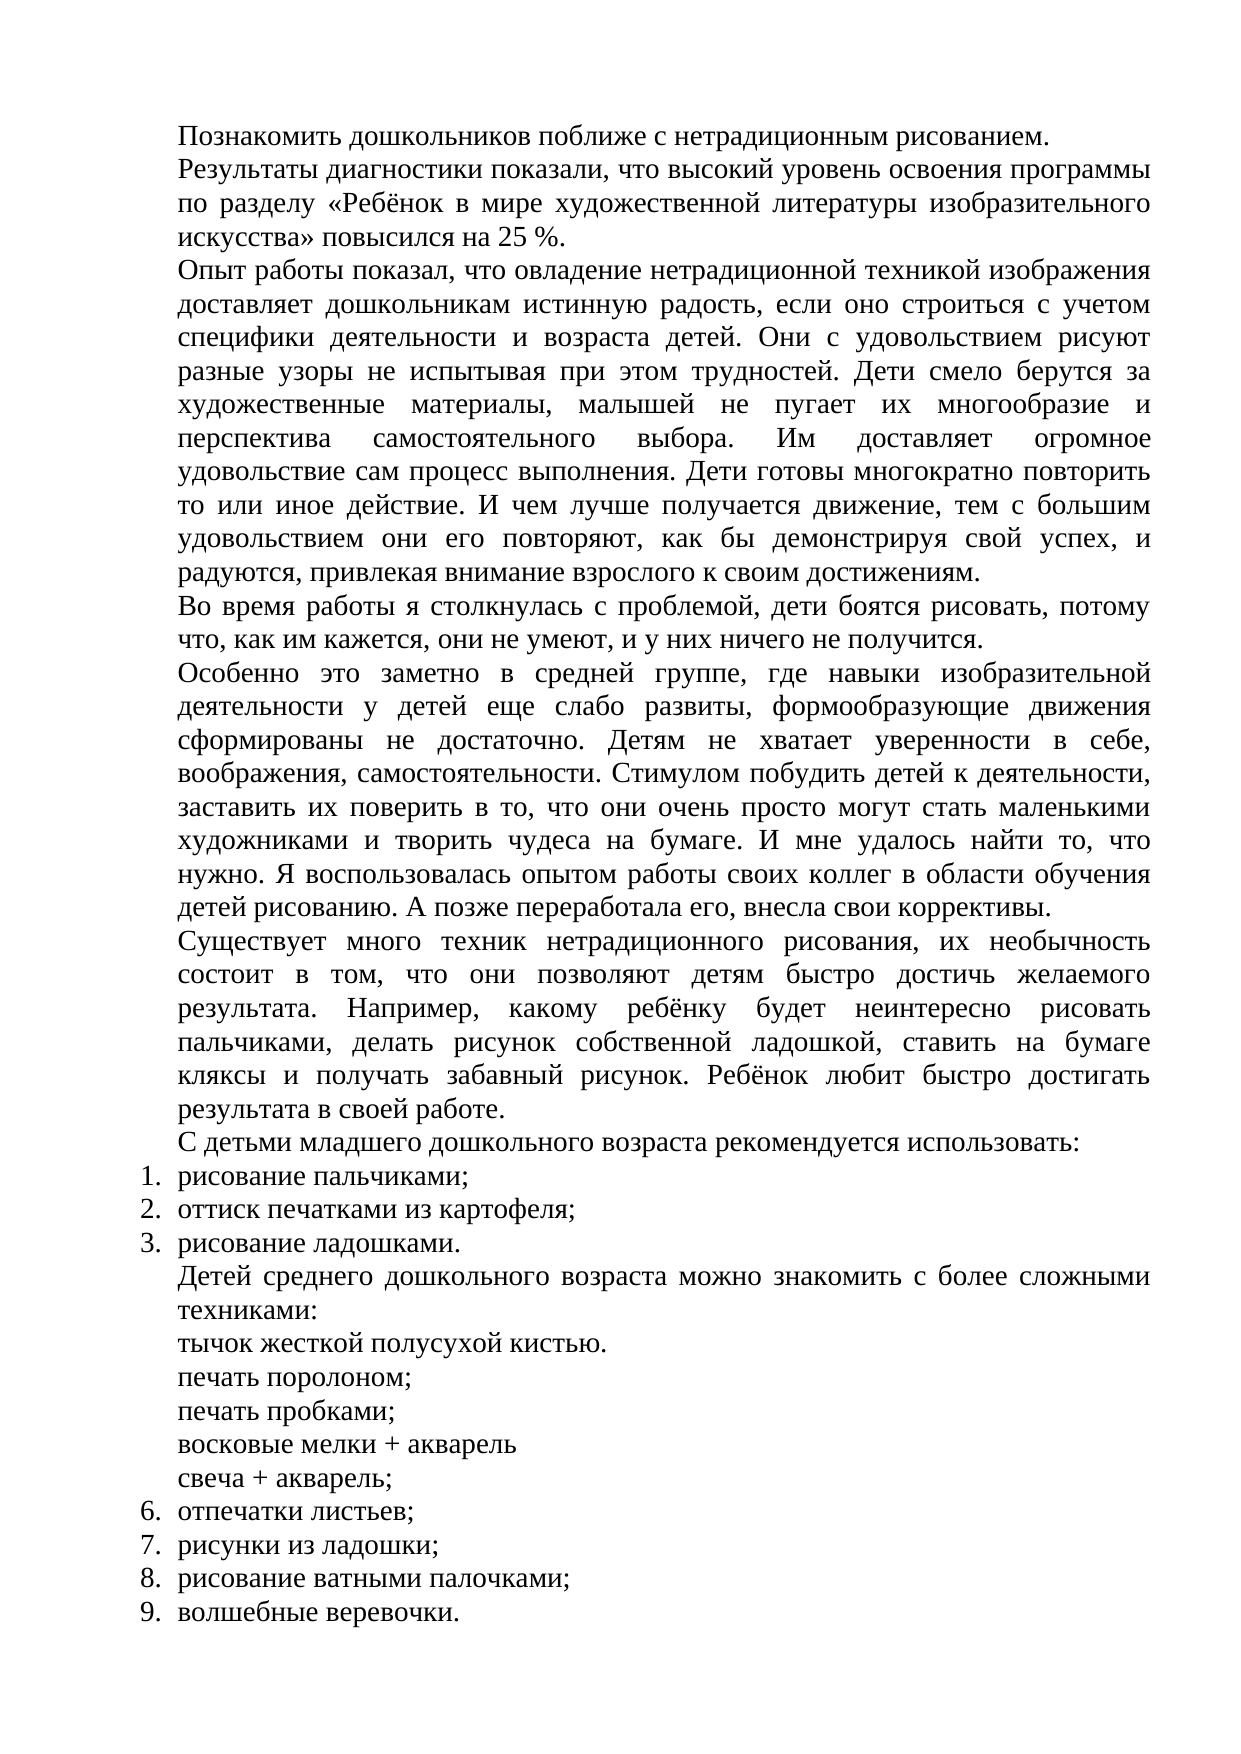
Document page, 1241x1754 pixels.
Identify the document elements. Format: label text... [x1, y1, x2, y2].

list отпечатки листьев; [140, 1493, 1152, 1527]
text Детей среднего дошкольного возраста можно знакомить с более сложными техниками: [177, 1258, 1152, 1326]
text Результаты диагностики показали, что высокий уровень освоения программы по разделу «Ребёнок в мире художественной литературы изобразительного искусства» повысился на 25 %. [177, 152, 1152, 252]
list волшебные веревочки. [140, 1594, 1152, 1627]
list рисование пальчиками; [140, 1158, 1152, 1191]
text Особенно это заметно в средней группе, где навыки изобразительной деятельности у детей еще слабо развиты, формообразующие движения сформированы не достаточно. Детям не хватает уверенности в себе, воображения, самостоятельности. Стимулом побудить детей к деятельности, заставить их поверить в то, что они очень просто могут стать маленькими художниками и творить чудеса на бумаге. И мне удалось найти то, что нужно. Я воспользовалась опытом работы своих коллег в области обучения детей рисованию. А позже переработала его, внесла свои коррективы. [177, 655, 1152, 923]
list рисование ладошками. [140, 1225, 1152, 1258]
text печать поролоном; [177, 1359, 1152, 1393]
text тычок жесткой полусухой кистью. [177, 1326, 1152, 1359]
text свеча + акварель; [177, 1460, 1152, 1493]
text Познакомить дошкольников поближе с нетрадиционным рисованием. [177, 118, 1152, 152]
text Во время работы я столкнулась с проблемой, дети боятся рисовать, потому что, как им кажется, они не умеют, и у них ничего не получится. [177, 588, 1152, 655]
text Опыт работы показал, что овладение нетрадиционной техникой изображения доставляет дошкольникам истинную радость, если оно строиться с учетом специфики деятельности и возраста детей. Они с удовольствием рисуют разные узоры не испытывая при этом трудностей. Дети смело берутся за художественные материалы, малышей не пугает их многообразие и перспектива самостоятельного выбора. Им доставляет огромное удовольствие сам процесс выполнения. Дети готовы многократно повторить то или иное действие. И чем лучше получается движение, тем с большим удовольствием они его повторяют, как бы демонстрируя свой успех, и радуются, привлекая внимание взрослого к своим достижениям. [177, 252, 1152, 588]
text печать пробками; [177, 1393, 1152, 1426]
list оттиск печатками из картофеля; [140, 1191, 1152, 1225]
text восковые мелки + акварель [177, 1426, 1152, 1460]
text Существует много техник нетрадиционного рисования, их необычность состоит в том, что они позволяют детям быстро достичь желаемого результата. Например, какому ребёнку будет неинтересно рисовать пальчиками, делать рисунок собственной ладошкой, ставить на бумаге кляксы и получать забавный рисунок. Ребёнок любит быстро достигать результата в своей работе. [177, 923, 1152, 1124]
text С детьми младшего дошкольного возраста рекомендуется использовать: [177, 1124, 1152, 1158]
list рисунки из ладошки; [140, 1527, 1152, 1560]
list рисование ватными палочками; [140, 1560, 1152, 1594]
